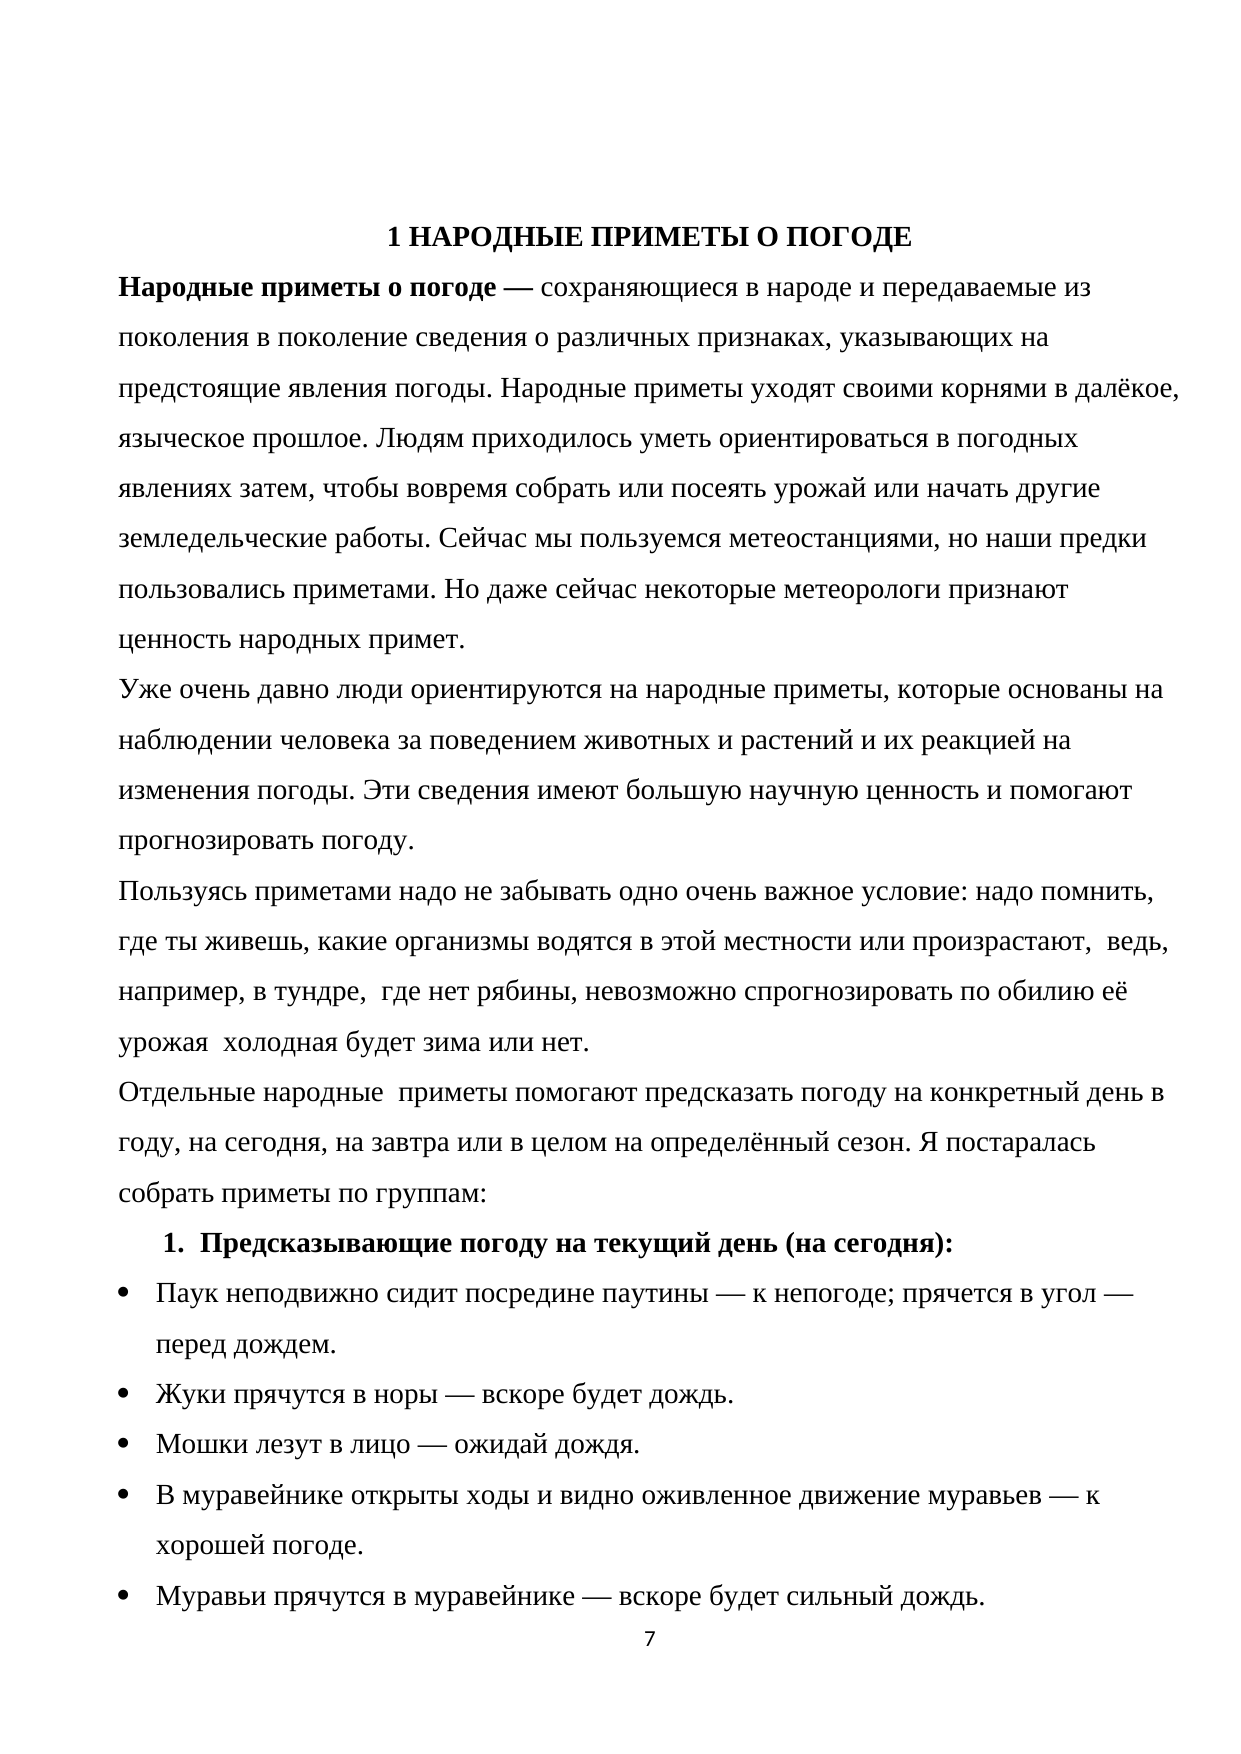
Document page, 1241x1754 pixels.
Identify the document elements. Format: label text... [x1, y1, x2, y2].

list В муравейнике открыты ходы и видно оживленное движение муравьев — к хорошей погоде. [118, 1477, 1181, 1561]
text Уже очень давно люди ориентируются на народные приметы, которые основаны на наблюдении человека за поведением животных и растений и их реакцией на изменения погоды. Эти сведения имеют большую научную ценность и помогают прогнозировать погоду. [118, 672, 1181, 856]
list Мошки лезут в лицо — ожидай дождя. [118, 1426, 1181, 1460]
text Народные приметы о погоде — сохраняющиеся в народе и передаваемые из поколения в поколение сведения о различных признаках, указывающих на предстоящие явления погоды. Народные приметы уходят своими корнями в далёкое, языческое прошлое. Людям приходилось уметь ориентироваться в погодных явлениях затем, чтобы вовремя собрать или посеять урожай или начать другие земледельческие работы. Сейчас мы пользуемся метеостанциями, но наши предки пользовались приметами. Но даже сейчас некоторые метеорологи признают ценность народных примет. [118, 269, 1181, 655]
list Жуки прячутся в норы — вскоре будет дождь. [118, 1376, 1181, 1410]
text 1 НАРОДНЫЕ ПРИМЕТЫ О ПОГОДЕ [118, 219, 1181, 252]
list Паук неподвижно сидит посредине паутины — к непогоде; прячется в угол — перед дождем. [118, 1275, 1181, 1359]
text Отдельные народные приметы помогают предсказать погоду на конкретный день в году, на сегодня, на завтра или в целом на определённый сезон. Я постаралась собрать приметы по группам: [118, 1074, 1181, 1208]
list Муравьи прячутся в муравейнике — вскоре будет сильный дождь. [118, 1578, 1181, 1611]
text Пользуясь приметами надо не забывать одно очень важное условие: надо помнить, где ты живешь, какие организмы водятся в этой местности или произрастают, ведь, например, в тундре, где нет рябины, невозможно спрогнозировать по обилию её урожая холодная будет зима или нет. [118, 873, 1181, 1057]
list Предсказывающие погоду на текущий день (на сегодня): [162, 1225, 1181, 1258]
